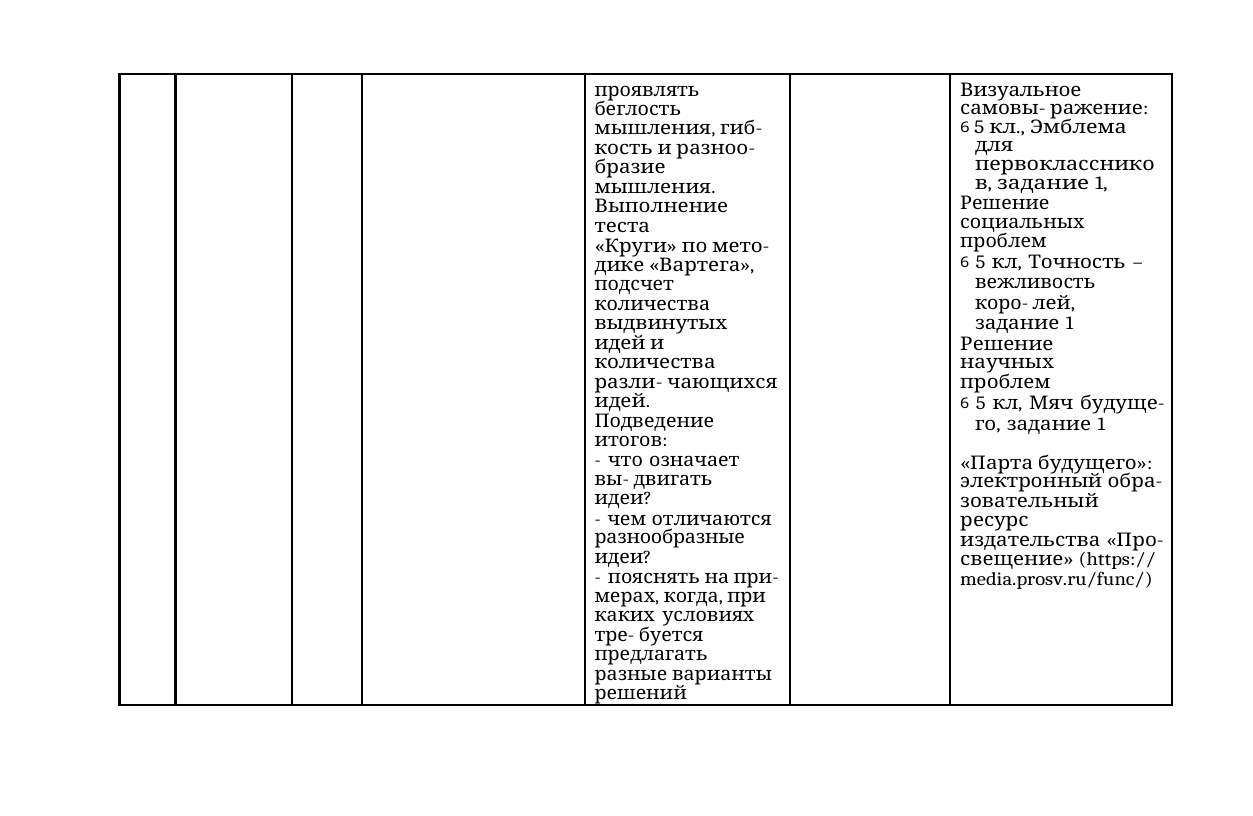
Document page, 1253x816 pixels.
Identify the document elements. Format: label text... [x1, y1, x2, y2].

table_header [177, 75, 291, 704]
table_header Визуальное самовы- ражение: 6 5 кл., Эмблема для первоклассников, задание 1, Решение социальных проблем 6 5 кл, Точность – вежливость коро- лей, задание 1 Решение научных проблем 6 5 кл, Мяч будуще- го, задание 1 «Парта будущего»: электронный обра- зовательный ресурс издательства «Про- свещение» (https:// media.prosv.ru/func/) [951, 75, 1171, 704]
table_header [791, 75, 949, 704]
table_header [121, 75, 174, 704]
table_header [363, 75, 584, 704]
table_header проявлять беглость мышления, гиб- кость и разноо- бразие мышления. Выполнение теста «Круги» по мето- дике «Вартега», подсчет количества выдвинутых идей и количества разли- чающихся идей. Подведение итогов: что означает вы- двигать идеи? чем отличаются разнообразные идеи? пояснять на при- мерах, когда, при каких условиях тре- буется предлагать разные варианты решений [586, 75, 789, 704]
table_header [293, 75, 361, 704]
